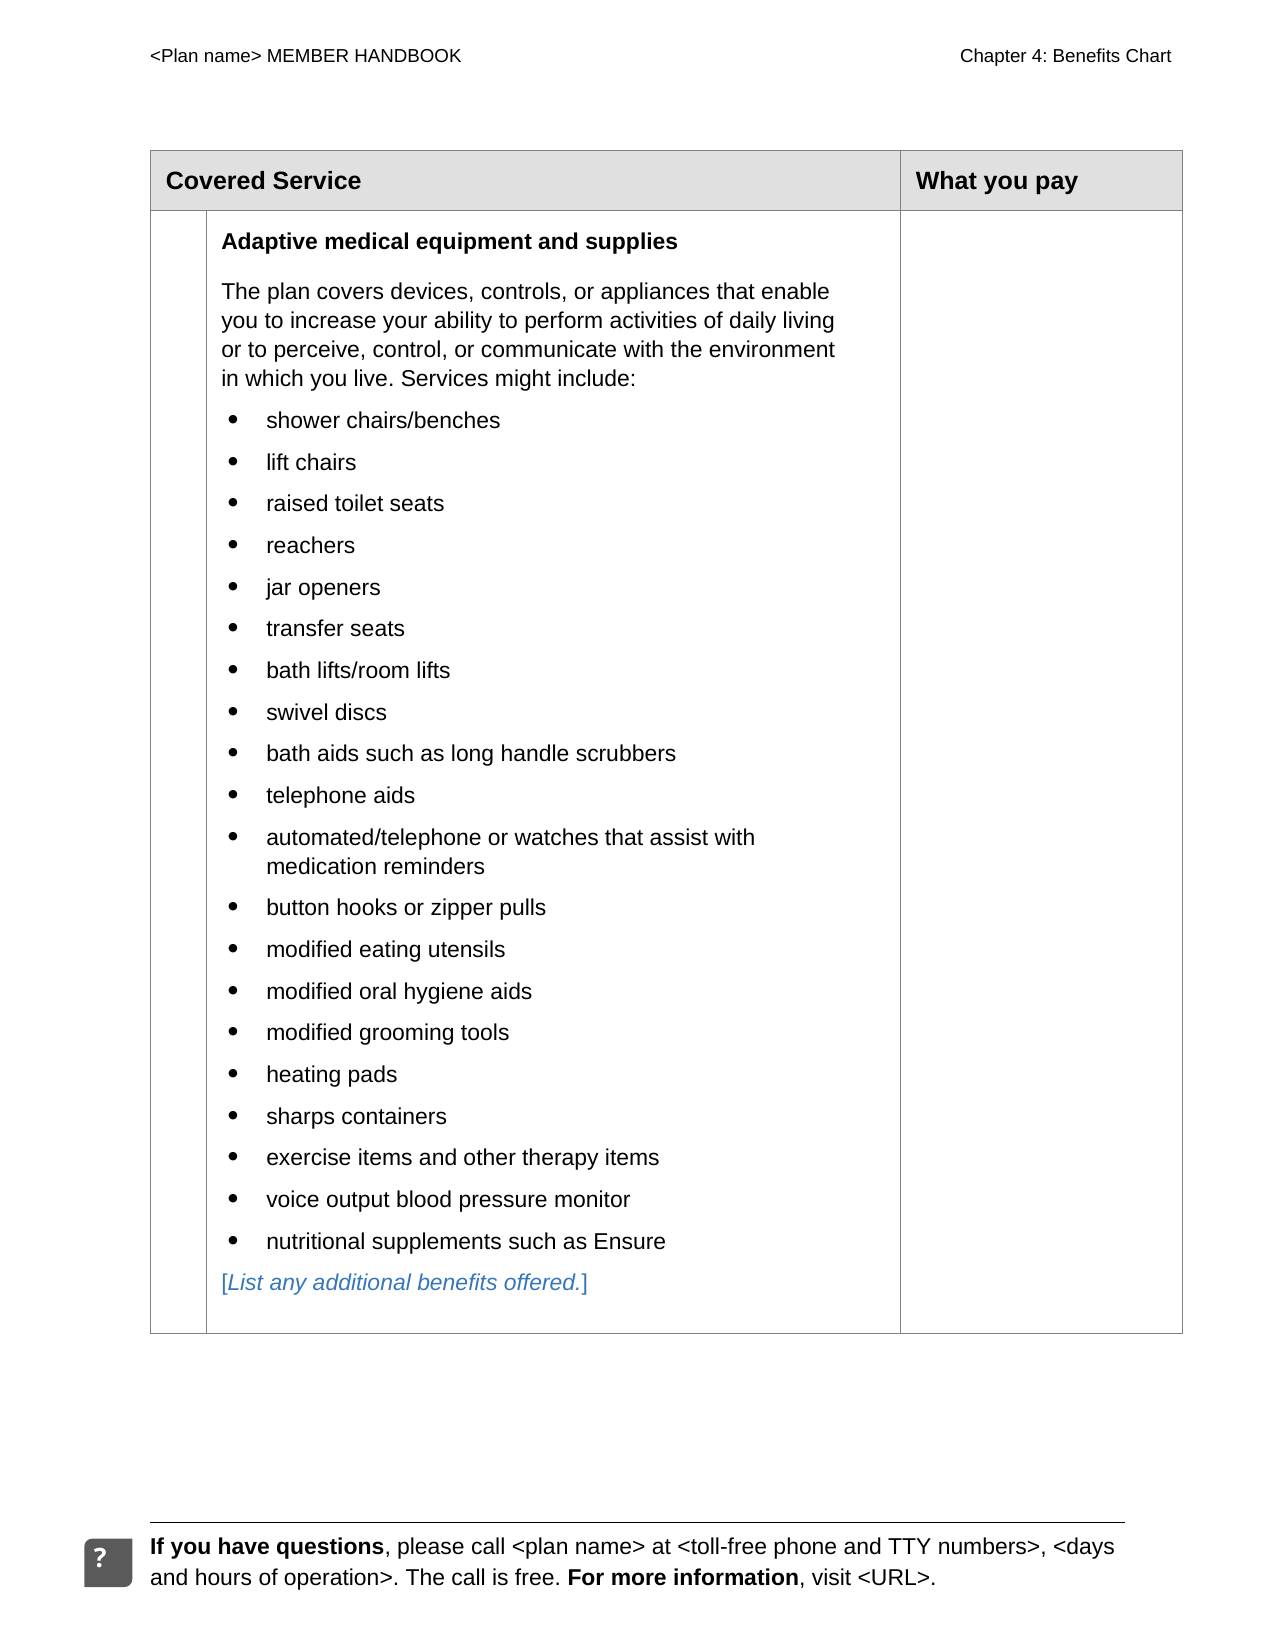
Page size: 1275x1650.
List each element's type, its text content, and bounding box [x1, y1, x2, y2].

table_header What you pay [901, 151, 1182, 210]
table_cell [151, 211, 206, 1332]
table_cell Adaptive medical equipment and supplies The plan covers devices, controls, or appliances that enable you to increase your ability to perform activities of daily living or to perceive, control, or communicate with the environment in which you live. Services might include: shower chairs/benches lift chairs raised toilet seats reachers jar openers transfer seats bath lifts/room lifts swivel discs bath aids such as long handle scrubbers telephone aids automated/telephone or watches that assist with medication reminders button hooks or zipper pulls modified eating utensils modified oral hygiene aids modified grooming tools heating pads sharps containers exercise items and other therapy items voice output blood pressure monitor nutritional supplements such as Ensure [List any additional benefits offered.] [207, 211, 900, 1332]
table_header Covered Service [151, 151, 900, 210]
table_cell [901, 211, 1182, 1332]
